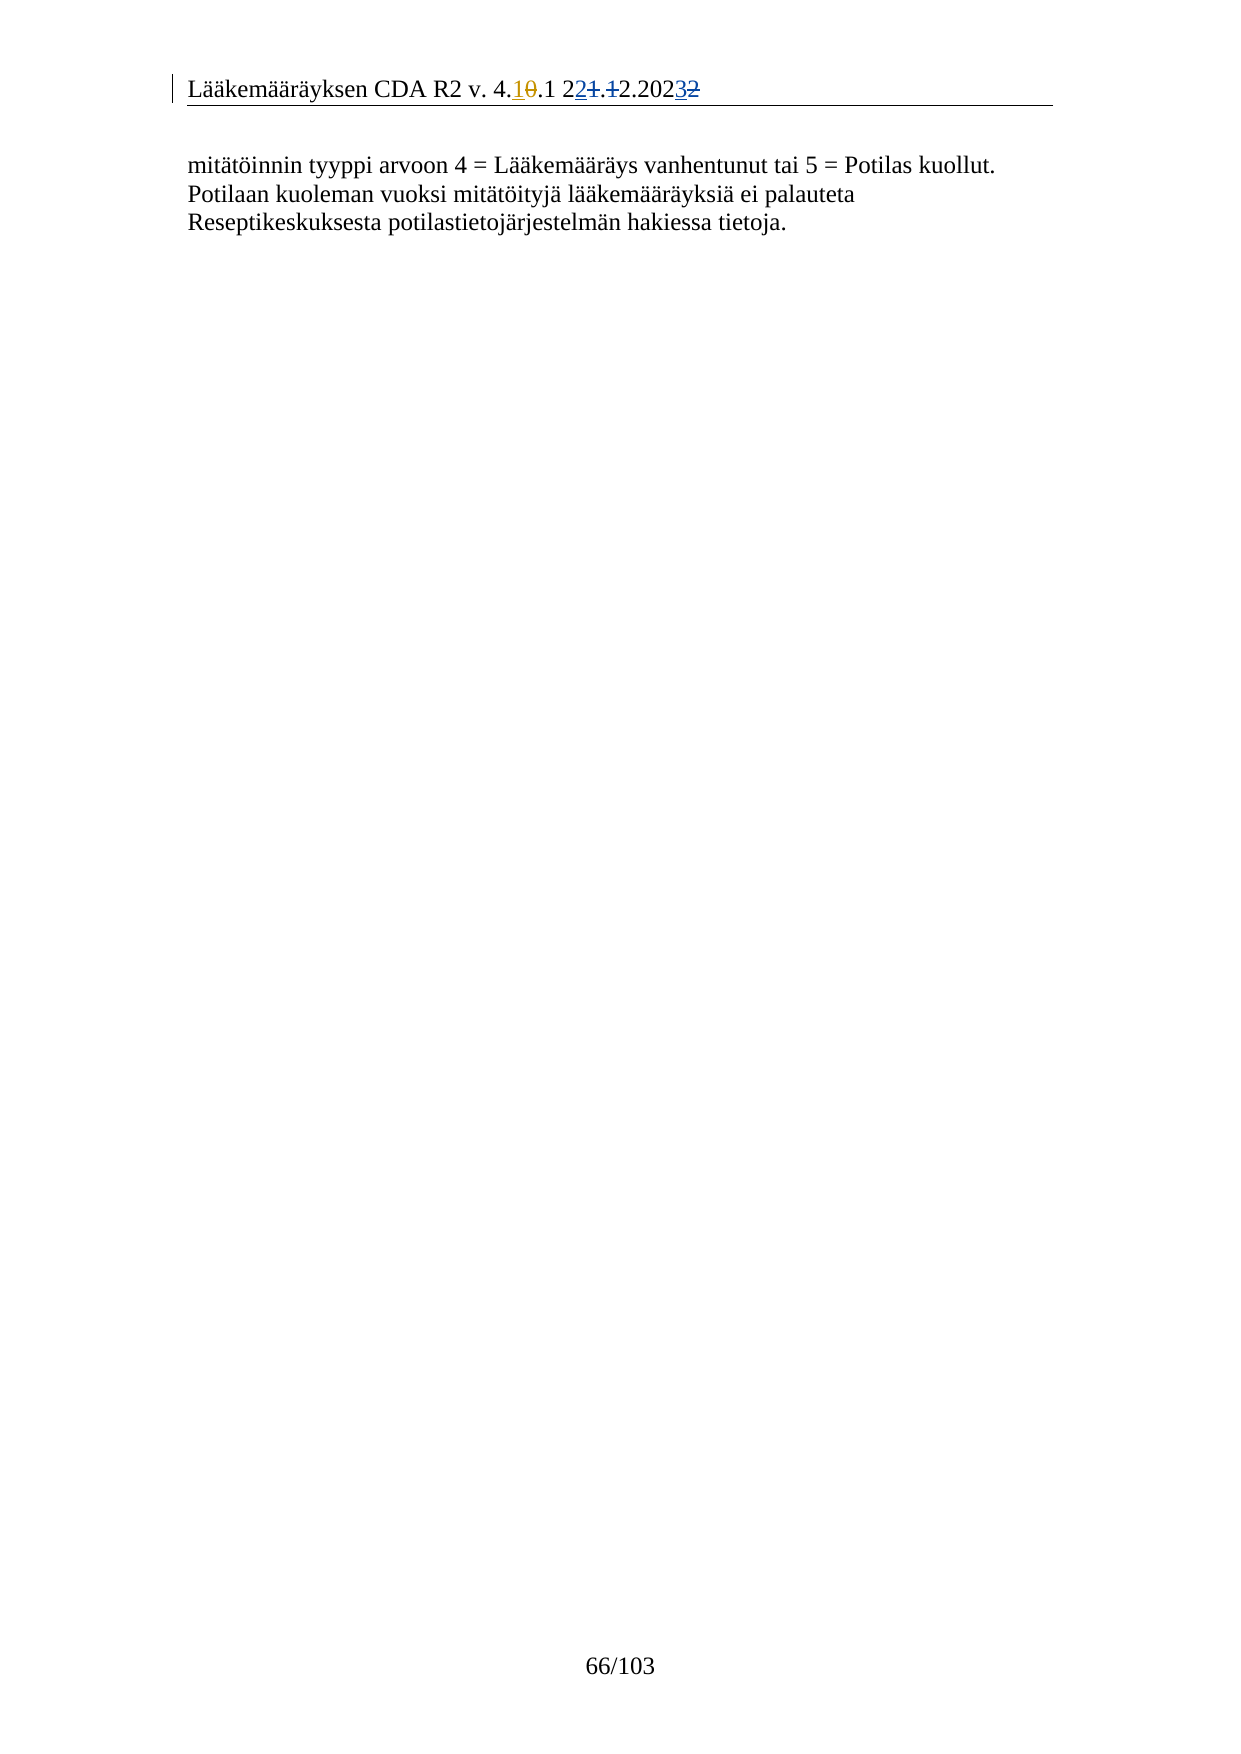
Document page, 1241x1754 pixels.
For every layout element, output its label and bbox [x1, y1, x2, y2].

text [187, 150, 1053, 236]
